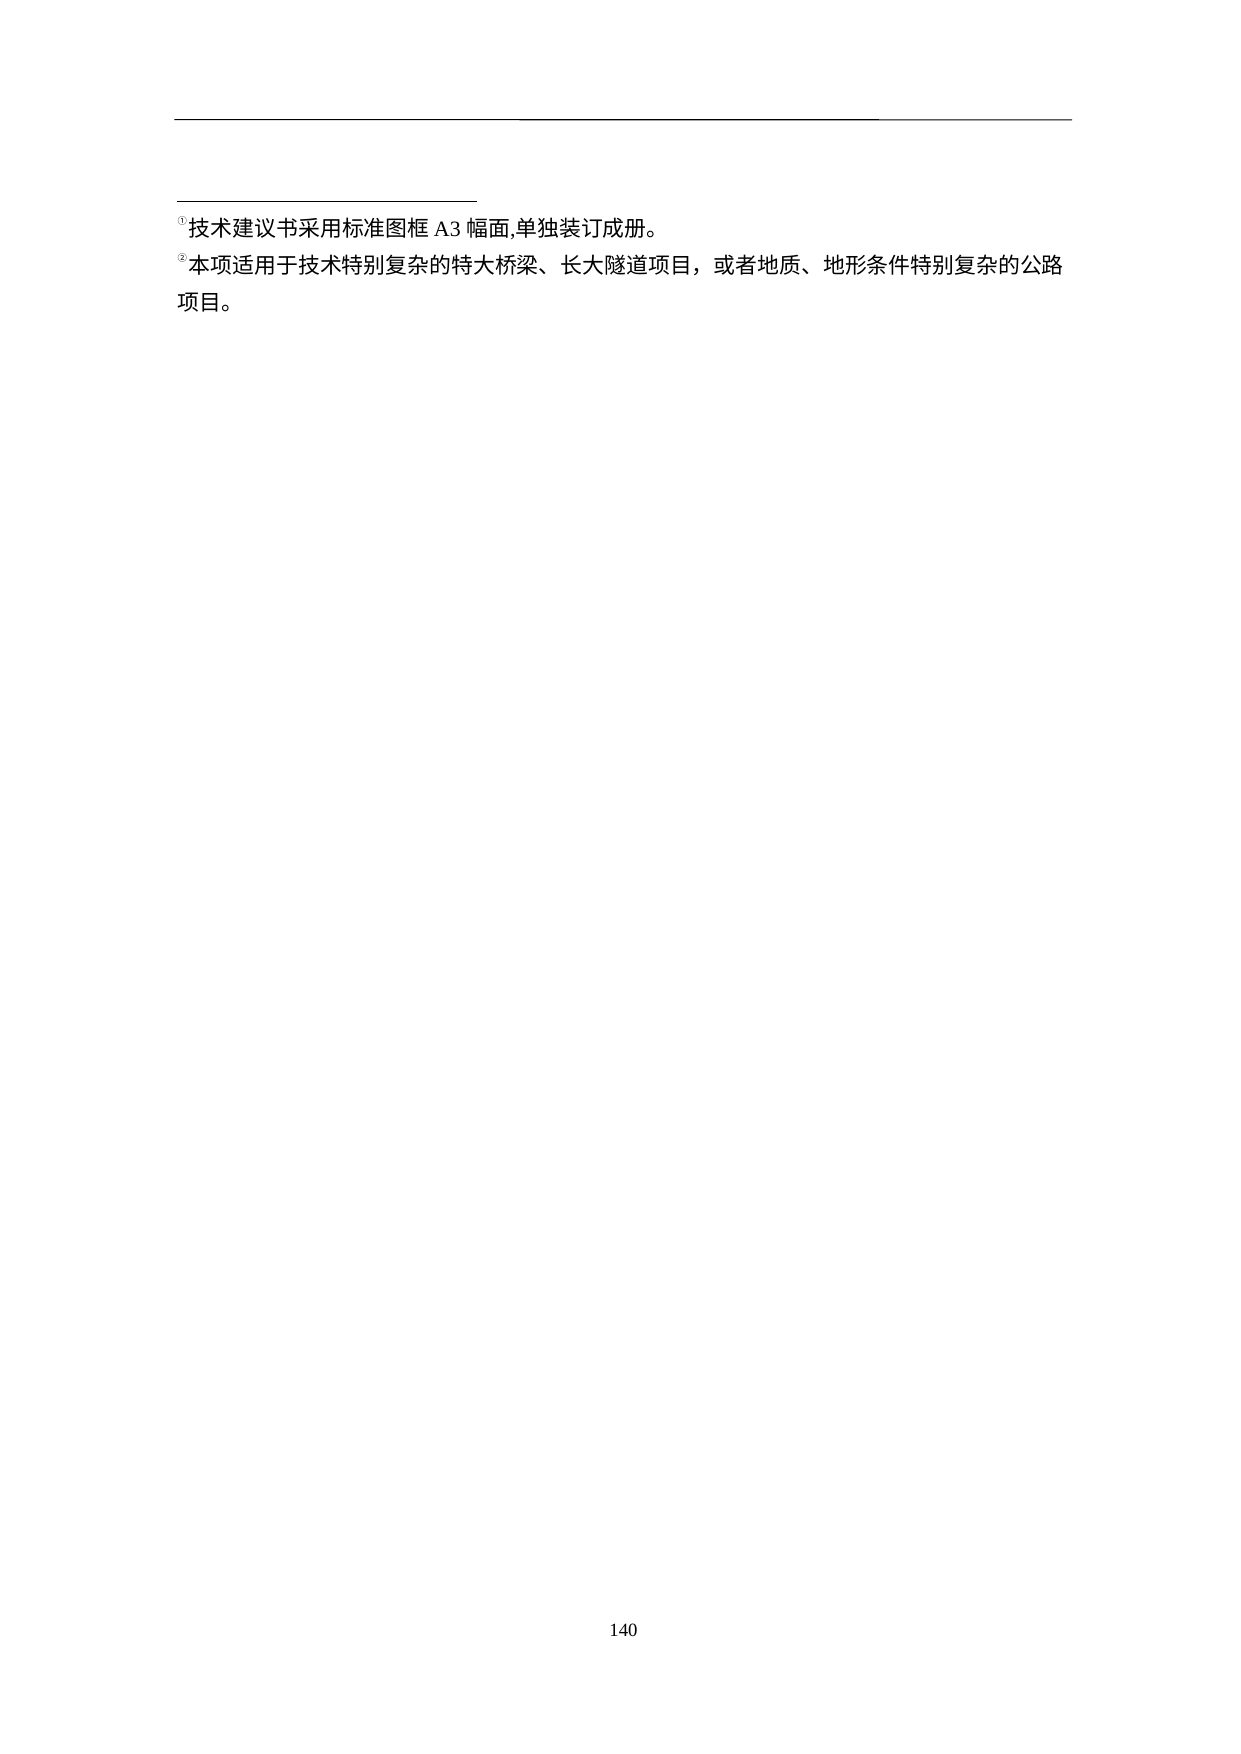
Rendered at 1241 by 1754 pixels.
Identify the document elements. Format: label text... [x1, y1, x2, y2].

text ① 技术建议书采用标准图框A3 幅面,单独装订成册。 [177, 211, 1165, 242]
text 项目。 [177, 284, 1165, 316]
text ②本项适用于技术特别复杂的特大桥梁、长大隧道项目，或者地质、地形条件特别复杂的公路 [177, 248, 1165, 279]
